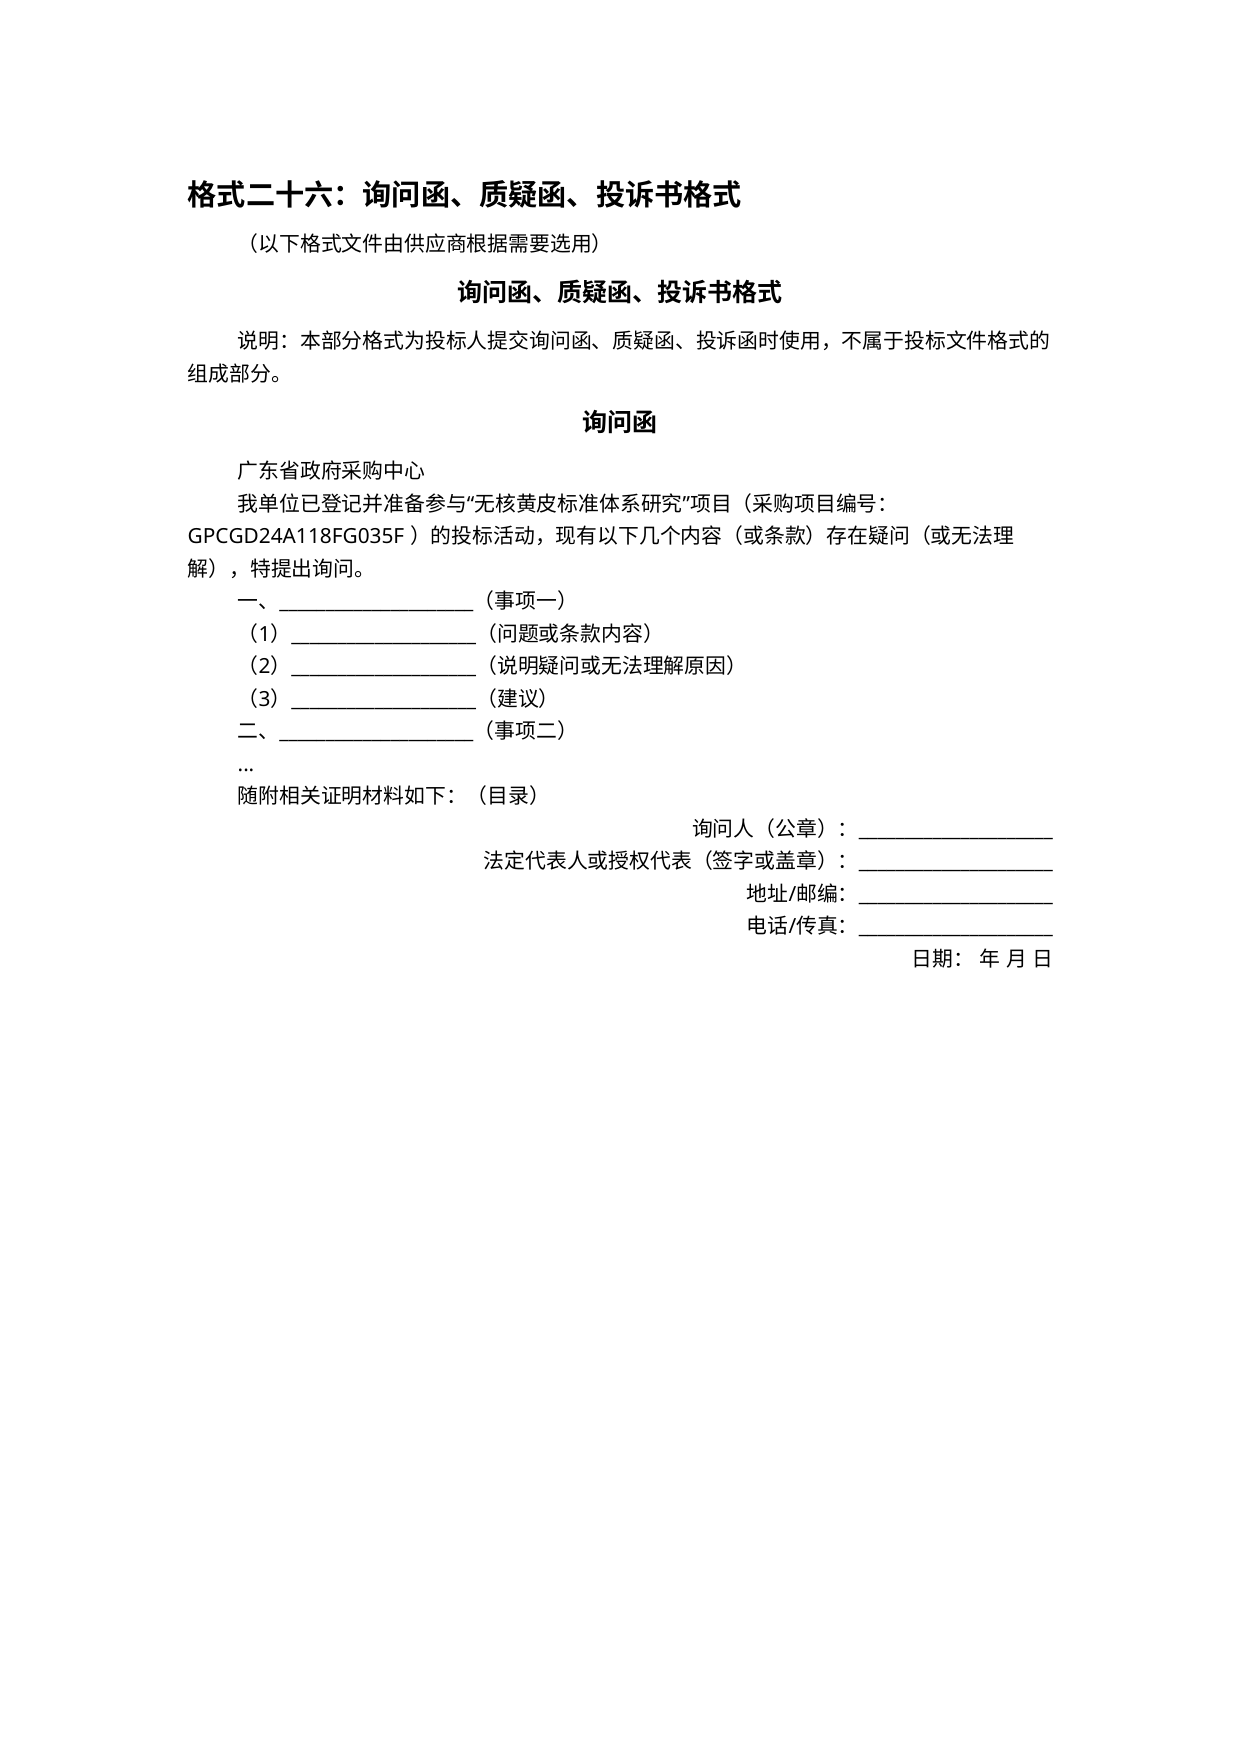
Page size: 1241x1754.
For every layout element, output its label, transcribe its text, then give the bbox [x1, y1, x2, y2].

text 广东省政府采购中心 [187, 454, 1053, 487]
text （2）____________________（说明疑问或无法理解原因） [187, 649, 1053, 682]
text （以下格式文件由供应商根据需要选用） [187, 227, 1053, 259]
text 日期： 年 月 日 [187, 942, 1053, 974]
text 随附相关证明材料如下：（目录） [187, 779, 1053, 812]
text 电话/传真：_____________________ [187, 909, 1053, 942]
text （1）____________________（问题或条款内容） [187, 617, 1053, 649]
text 说明：本部分格式为投标人提交询问函、质疑函、投诉函时使用，不属于投标文件格式的组成部分。 [187, 324, 1053, 389]
text 我单位已登记并准备参与“无核黄皮标准体系研究”项目（采购项目编号：GPCGD24A118FG035F ）的投标活动，现有以下几个内容（或条款）存在疑问（或无法理解），特提出询问。 [187, 487, 1053, 584]
text 二、_____________________（事项二） [187, 714, 1053, 747]
text 地址/邮编：_____________________ [187, 877, 1053, 909]
text 一、_____________________（事项一） [187, 584, 1053, 617]
text ... [187, 747, 1053, 779]
text 询问函 [187, 389, 1053, 454]
text 法定代表人或授权代表（签字或盖章）：_____________________ [187, 844, 1053, 877]
text 格式二十六：询问函、质疑函、投诉书格式 [187, 162, 1053, 227]
text （3）____________________（建议） [187, 682, 1053, 714]
text 询问人（公章）：_____________________ [187, 812, 1053, 844]
text 询问函、质疑函、投诉书格式 [187, 259, 1053, 324]
